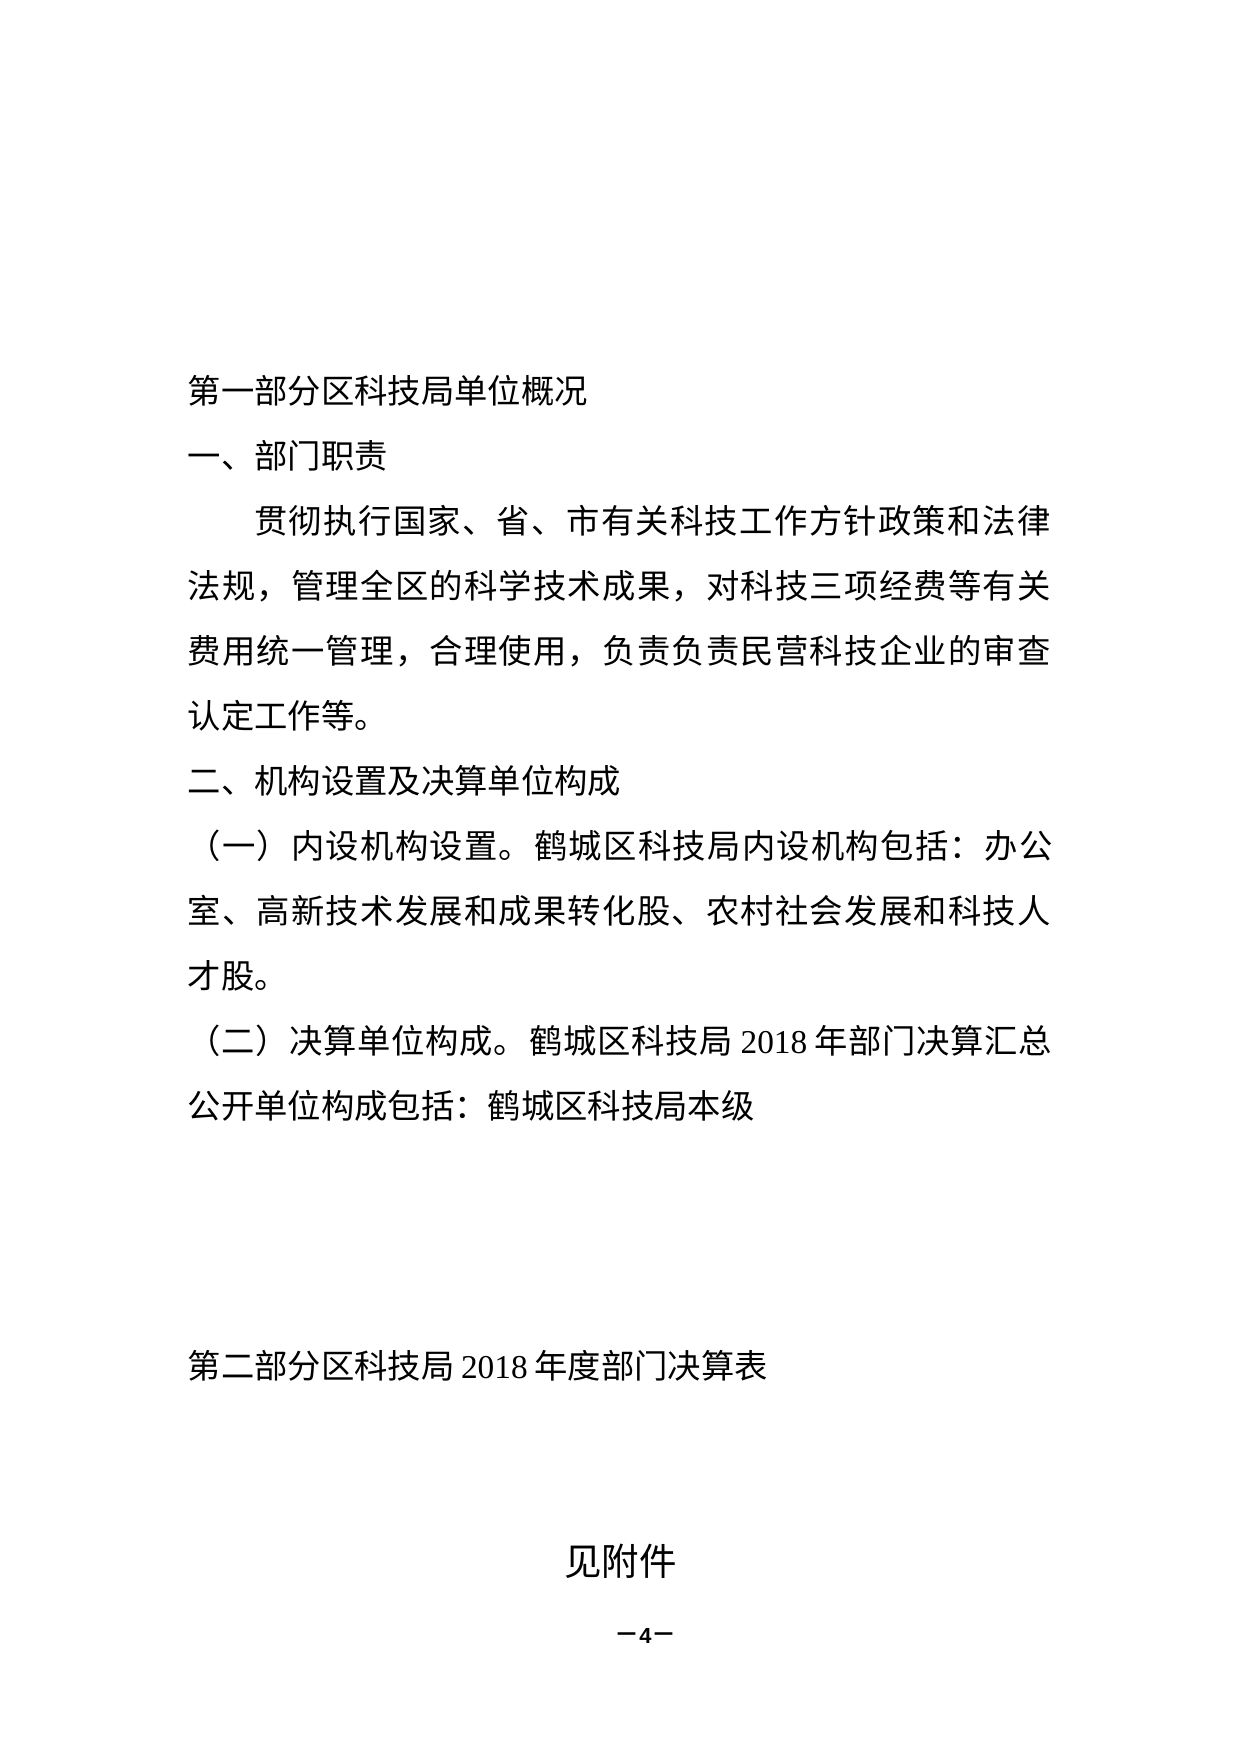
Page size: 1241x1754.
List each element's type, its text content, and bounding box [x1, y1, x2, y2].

text 一、部门职责 [187, 422, 1053, 487]
text 见附件 [187, 1527, 1053, 1592]
text （一）内设机构设置。鹤城区科技局内设机构包括：办公室、高新技术发展和成果转化股、农村社会发展和科技人才股。 [187, 812, 1053, 1007]
text 第二部分区科技局2018年度部门决算表 [187, 1332, 1053, 1397]
text 二、机构设置及决算单位构成 [187, 747, 1053, 812]
text （二）决算单位构成。鹤城区科技局2018年部门决算汇总公开单位构成包括：鹤城区科技局本级 [187, 1007, 1053, 1137]
text 第一部分区科技局单位概况 [187, 357, 1053, 422]
text 贯彻执行国家、省、市有关科技工作方针政策和法律法规，管理全区的科学技术成果，对科技三项经费等有关费用统一管理，合理使用，负责负责民营科技企业的审查、认定工作等。 [187, 487, 1053, 747]
